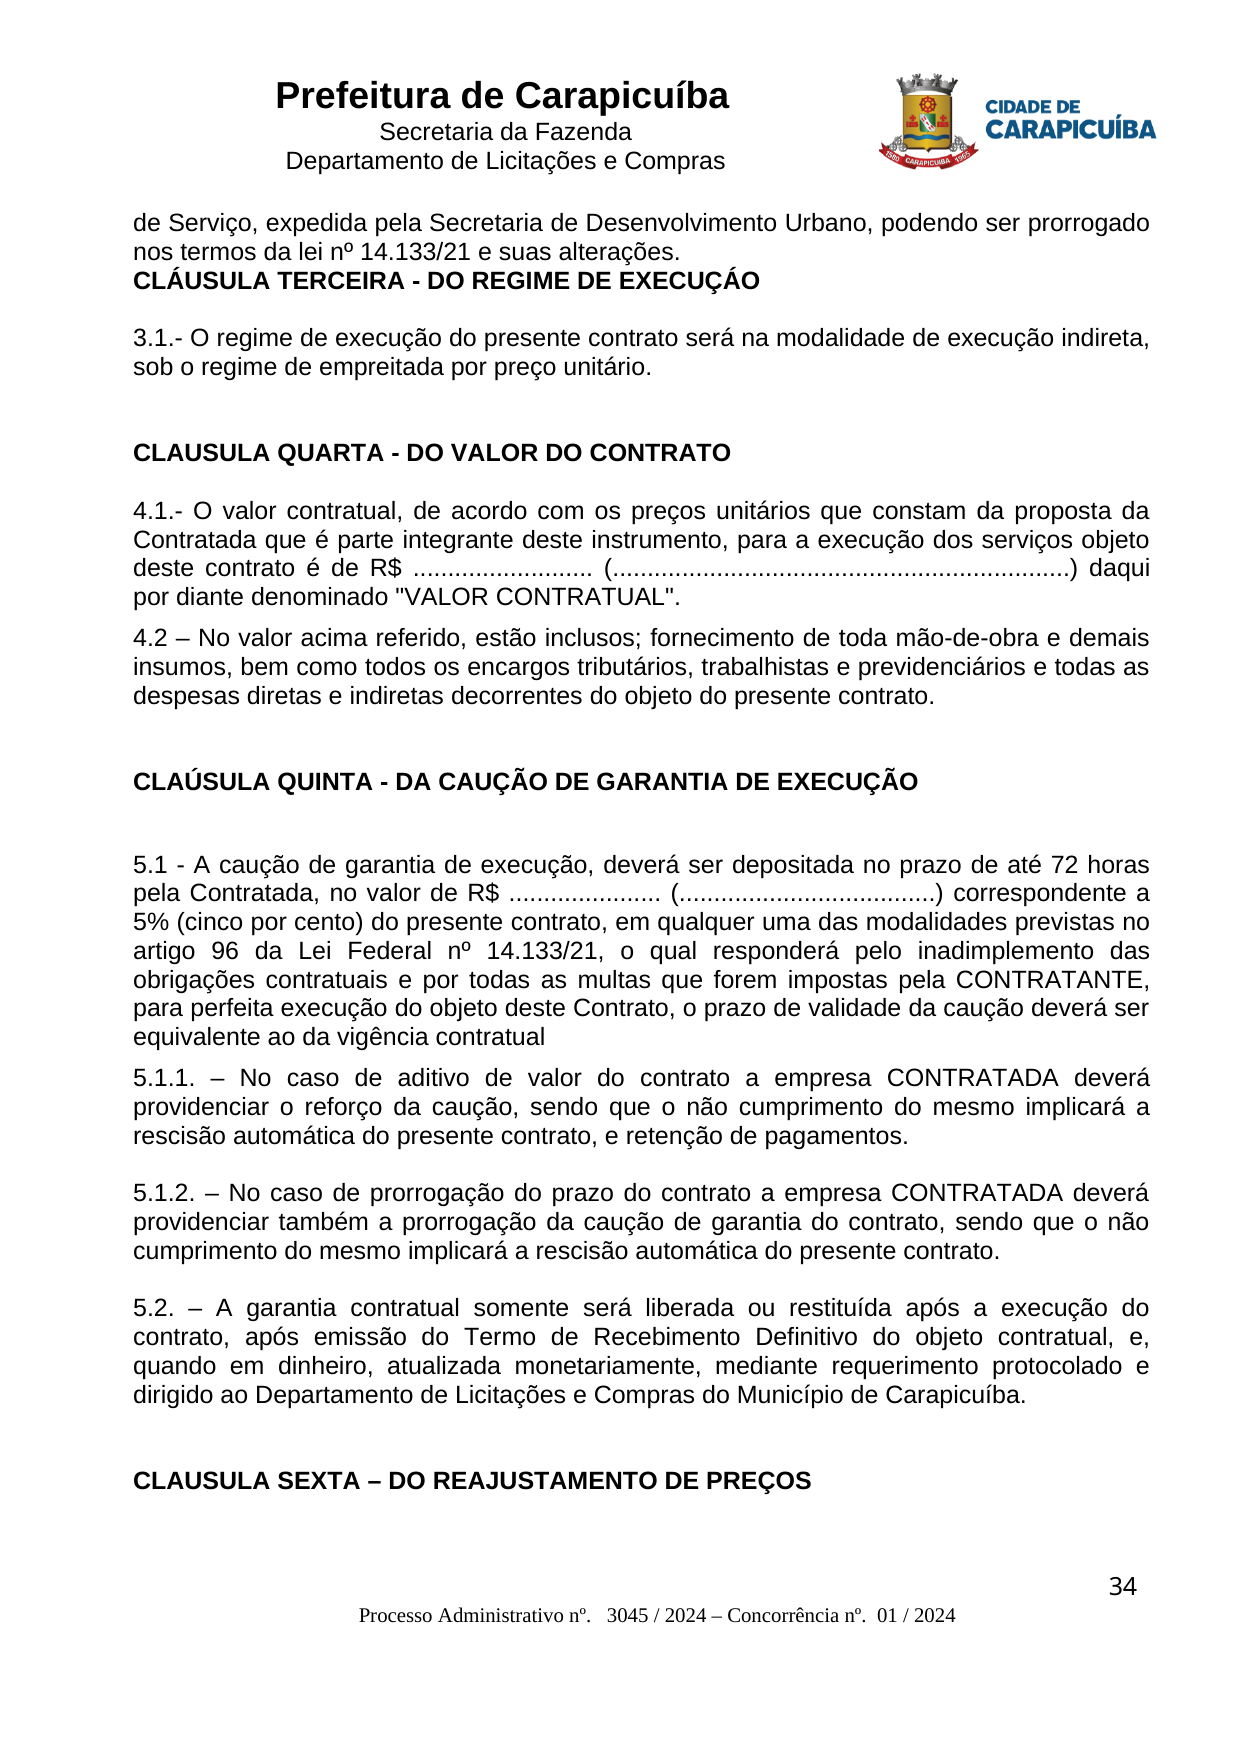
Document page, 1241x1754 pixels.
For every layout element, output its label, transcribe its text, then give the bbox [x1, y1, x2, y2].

text 5.1.2. – No caso de prorrogação do prazo do contrato a empresa CONTRATADA deverá providenciar também a prorrogação da caução de garantia do contrato, sendo que o não cumprimento do mesmo implicará a rescisão automática do presente contrato. [133, 1178, 1152, 1265]
text 4.2 – No valor acima referido, estão inclusos; fornecimento de toda mão-de-obra e demais insumos, bem como todos os encargos tributários, trabalhistas e previdenciários e todas as despesas diretas e indiretas decorrentes do objeto do presente contrato. [133, 623, 1152, 710]
text 3.1.- O regime de execução do presente contrato será na modalidade de execução indireta, sob o regime de empreitada por preço unitário. [133, 323, 1152, 381]
text CLAÚSULA QUINTA - DA CAUÇÃO DE GARANTIA DE EXECUÇÃO [133, 767, 1152, 796]
text 5.2. – A garantia contratual somente será liberada ou restituída após a execução do contrato, após emissão do Termo de Recebimento Definitivo do objeto contratual, e, quando em dinheiro, atualizada monetariamente, mediante requerimento protocolado e dirigido ao Departamento de Licitações e Compras do Município de Carapicuíba. [133, 1293, 1152, 1408]
text CLAUSULA QUARTA - DO VALOR DO CONTRATO [133, 438, 1152, 467]
picture [877, 65, 1159, 172]
text 5.1.1. – No caso de aditivo de valor do contrato a empresa CONTRATADA deverá providenciar o reforço da caução, sendo que o não cumprimento do mesmo implicará a rescisão automática do presente contrato, e retenção de pagamentos. [133, 1063, 1152, 1150]
text CLAUSULA SEXTA – DO REAJUSTAMENTO DE PREÇOS [133, 1466, 1152, 1495]
text CLÁUSULA TERCEIRA - DO REGIME DE EXECUÇÁO [133, 266, 1152, 295]
text 5.1 - A caução de garantia de execução, deverá ser depositada no prazo de até 72 horas pela Contratada, no valor de R$ ...................... (.....................................) correspondente a 5% (cinco por cento) do presente contrato, em qualquer uma das modalidades previstas no artigo 96 da Lei Federal nº 14.133/21, o qual responderá pelo inadimplemento das obrigações contratuais e por todas as multas que forem impostas pela CONTRATANTE, para perfeita execução do objeto deste Contrato, o prazo de validade da caução deverá ser equivalente ao da vigência contratual [133, 850, 1152, 1051]
text 4.1.- O valor contratual, de acordo com os preços unitários que constam da proposta da Contratada que é parte integrante deste instrumento, para a execução dos serviços objeto deste contrato é de R$ .......................... (..................................................................) daqui por diante denominado "VALOR CONTRATUAL". [133, 496, 1152, 611]
